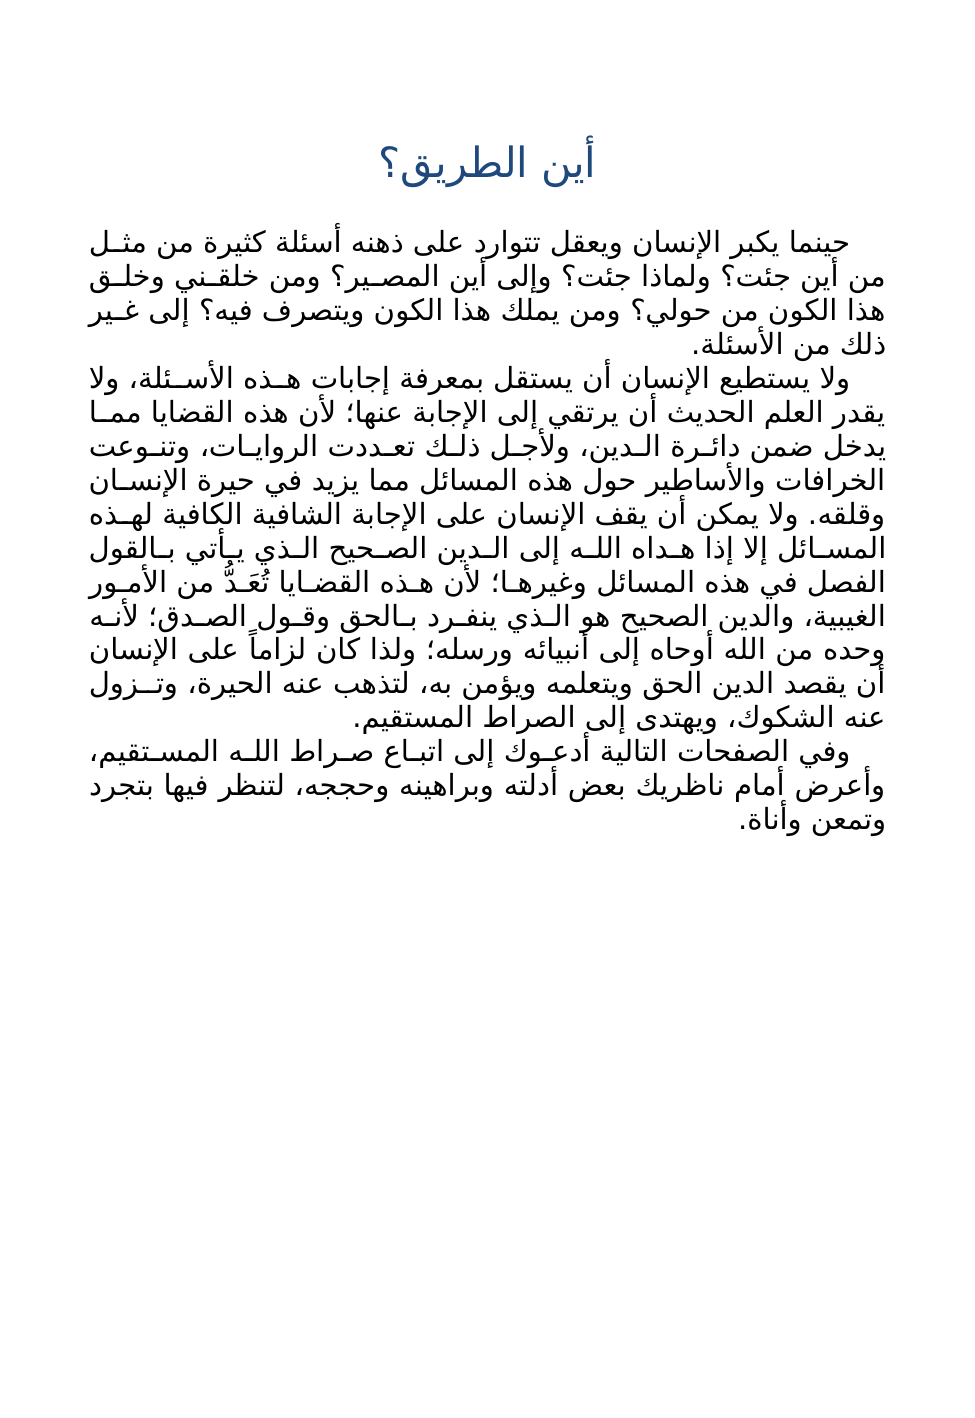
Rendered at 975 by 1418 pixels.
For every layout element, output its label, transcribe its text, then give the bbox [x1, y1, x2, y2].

subtitle أين الطريق؟ [89, 139, 886, 188]
text ولا يستطيع الإنسان أن يستقل بمعرفة إجابات هذه الأسئلة، ولا يقدر العلم الحديث أن يرتقي إلى الإجابة عنها؛ لأن هذه القضايا مما يدخل ضمن دائرة الدين، ولأجل ذلك تعددت الروايات، وتنوعت الخرافات والأساطير حول هذه المسائل مما يزيد في حيرة الإنسان وقلقه. ولا يمكن أن يقف الإنسان على الإجابة الشافية الكافية لهذه المسائل إلا إذا هداه الله إلى الدين الصحيح الذي يأتي بالقول الفصل في هذه المسائل وغيرها؛ لأن هذه القضايا تُعَدُّ من الأمور الغيبية، والدين الصحيح هو الذي ينفرد بالحق وقول الصدق؛ لأنه وحده من الله أوحاه إلى أنبيائه ورسله؛ ولذا كان لزاماً على الإنسان أن يقصد الدين الحق ويتعلمه ويؤمن به، لتذهب عنه الحيرة، وتزول عنه الشكوك، ويهتدى إلى الصراط المستقيم. [89, 361, 886, 735]
text وفي الصفحات التالية أدعوك إلى اتباع صراط الله المستقيم، وأعرض أمام ناظريك بعض أدلته وبراهينه وحججه، لتنظر فيها بتجرد وتمعن وأناة. [89, 735, 886, 837]
text حينما يكبر الإنسان ويعقل تتوارد على ذهنه أسئلة كثيرة من مثل من أين جئت؟ ولماذا جئت؟ وإلى أين المصير؟ ومن خلقني وخلق هذا الكون من حولي؟ ومن يملك هذا الكون ويتصرف فيه؟ إلى غير ذلك من الأسئلة. [89, 225, 886, 361]
